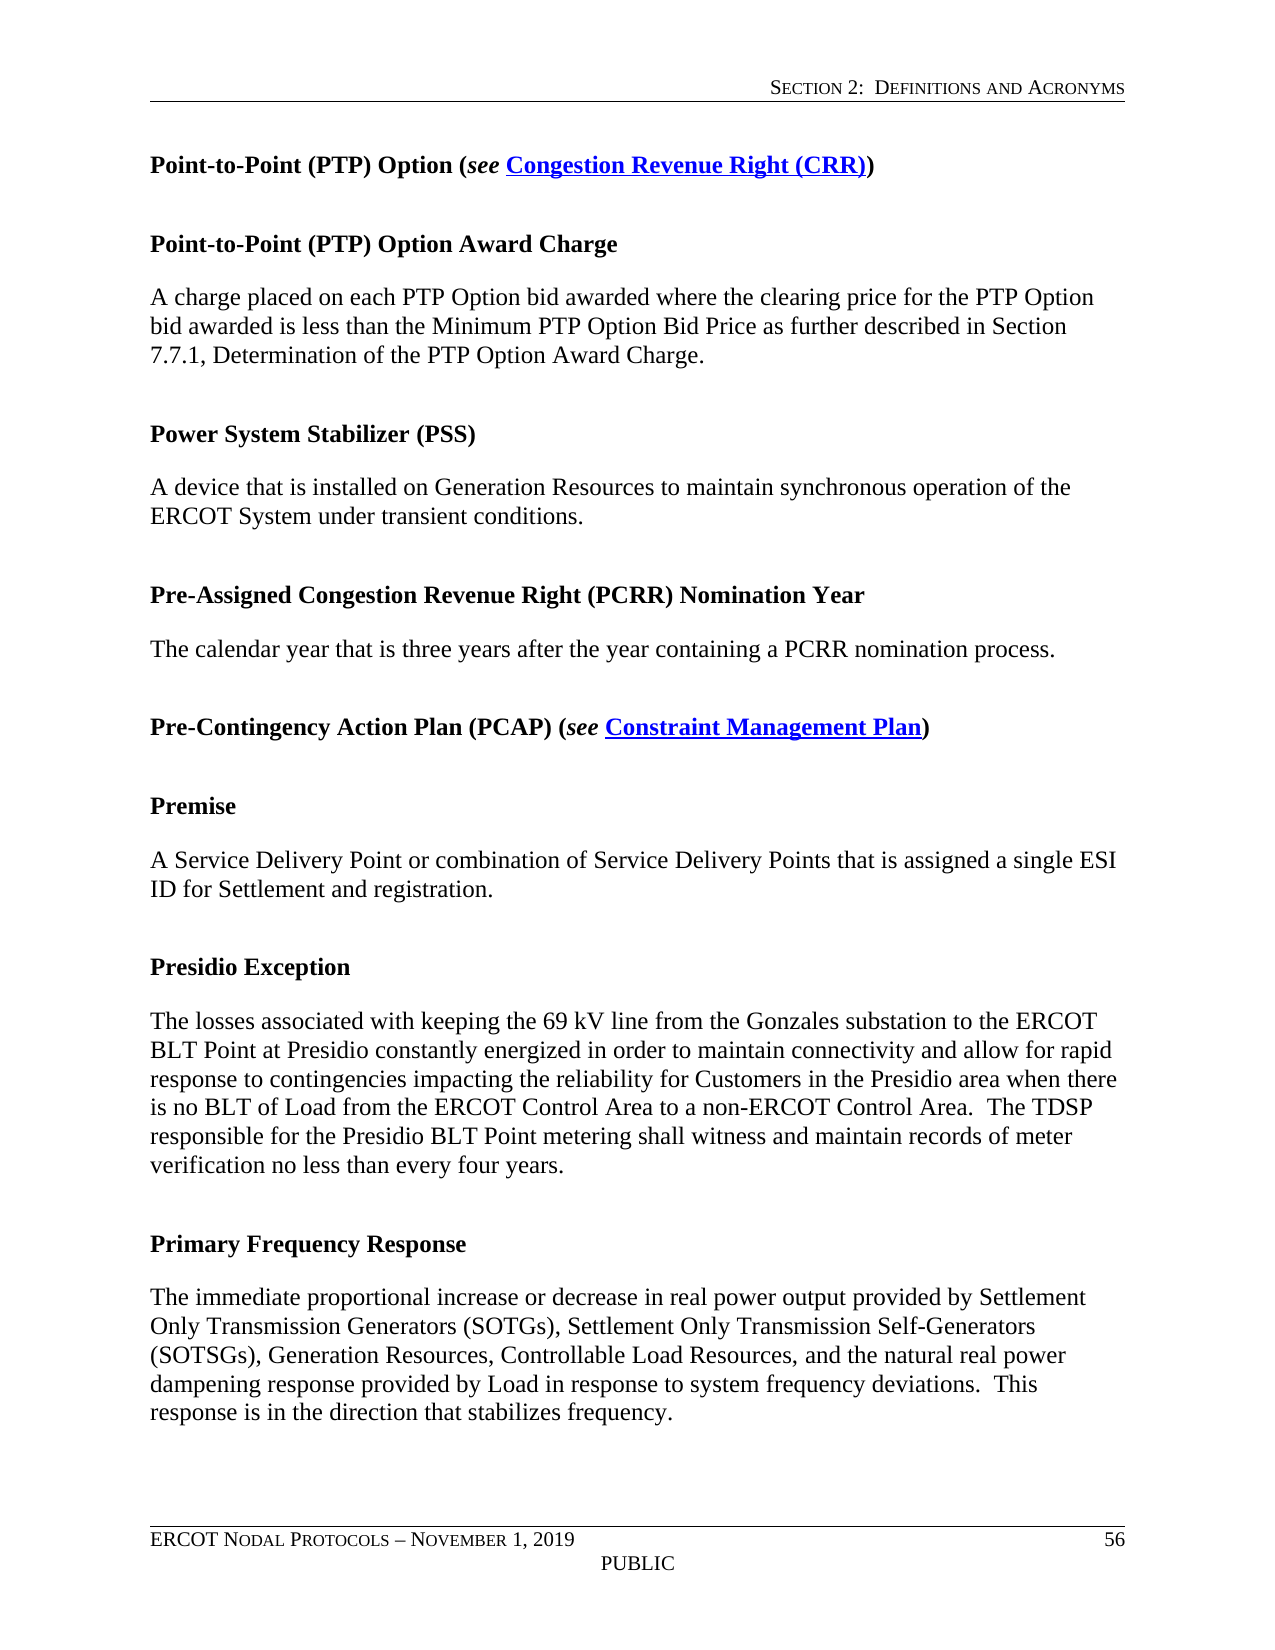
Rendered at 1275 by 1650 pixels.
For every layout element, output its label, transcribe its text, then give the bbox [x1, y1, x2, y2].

text Premise [150, 791, 1125, 820]
text A Service Delivery Point or combination of Service Delivery Points that is assigned a single ESI ID for Settlement and registration. [150, 845, 1125, 902]
text The immediate proportional increase or decrease in real power output provided by Settlement Only Transmission Generators (SOTGs), Settlement Only Transmission Self-Generators (SOTSGs), Generation Resources, Controllable Load Resources, and the natural real power dampening response provided by Load in response to system frequency deviations. This response is in the direction that stabilizes frequency. [150, 1282, 1125, 1426]
text The losses associated with keeping the 69 kV line from the Gonzales substation to the ERCOT BLT Point at Presidio constantly energized in order to maintain connectivity and allow for rapid response to contingencies impacting the reliability for Customers in the Presidio area when there is no BLT of Load from the ERCOT Control Area to a non-ERCOT Control Area. The TDSP responsible for the Presidio BLT Point metering shall witness and maintain records of meter verification no less than every four years. [150, 1006, 1125, 1179]
text A device that is installed on Generation Resources to maintain synchronous operation of the ERCOT System under transient conditions. [150, 472, 1125, 530]
text Primary Frequency Response [150, 1229, 1125, 1257]
text Point-to-Point (PTP) Option Award Charge [150, 229, 1125, 257]
text Point-to-Point (PTP) Option (see Congestion Revenue Right (CRR)) [150, 150, 1125, 179]
text A charge placed on each PTP Option bid awarded where the clearing price for the PTP Option bid awarded is less than the Minimum PTP Option Bid Price as further described in Section 7.7.1, Determination of the PTP Option Award Charge. [150, 282, 1125, 369]
text The calendar year that is three years after the year containing a PCRR nomination process. [150, 634, 1125, 662]
text Pre-Contingency Action Plan (PCAP) (see Constraint Management Plan) [150, 712, 1125, 741]
text Pre-Assigned Congestion Revenue Right (PCRR) Nomination Year [150, 580, 1125, 609]
text Power System Stabilizer (PSS) [150, 419, 1125, 447]
text Presidio Exception [150, 952, 1125, 981]
